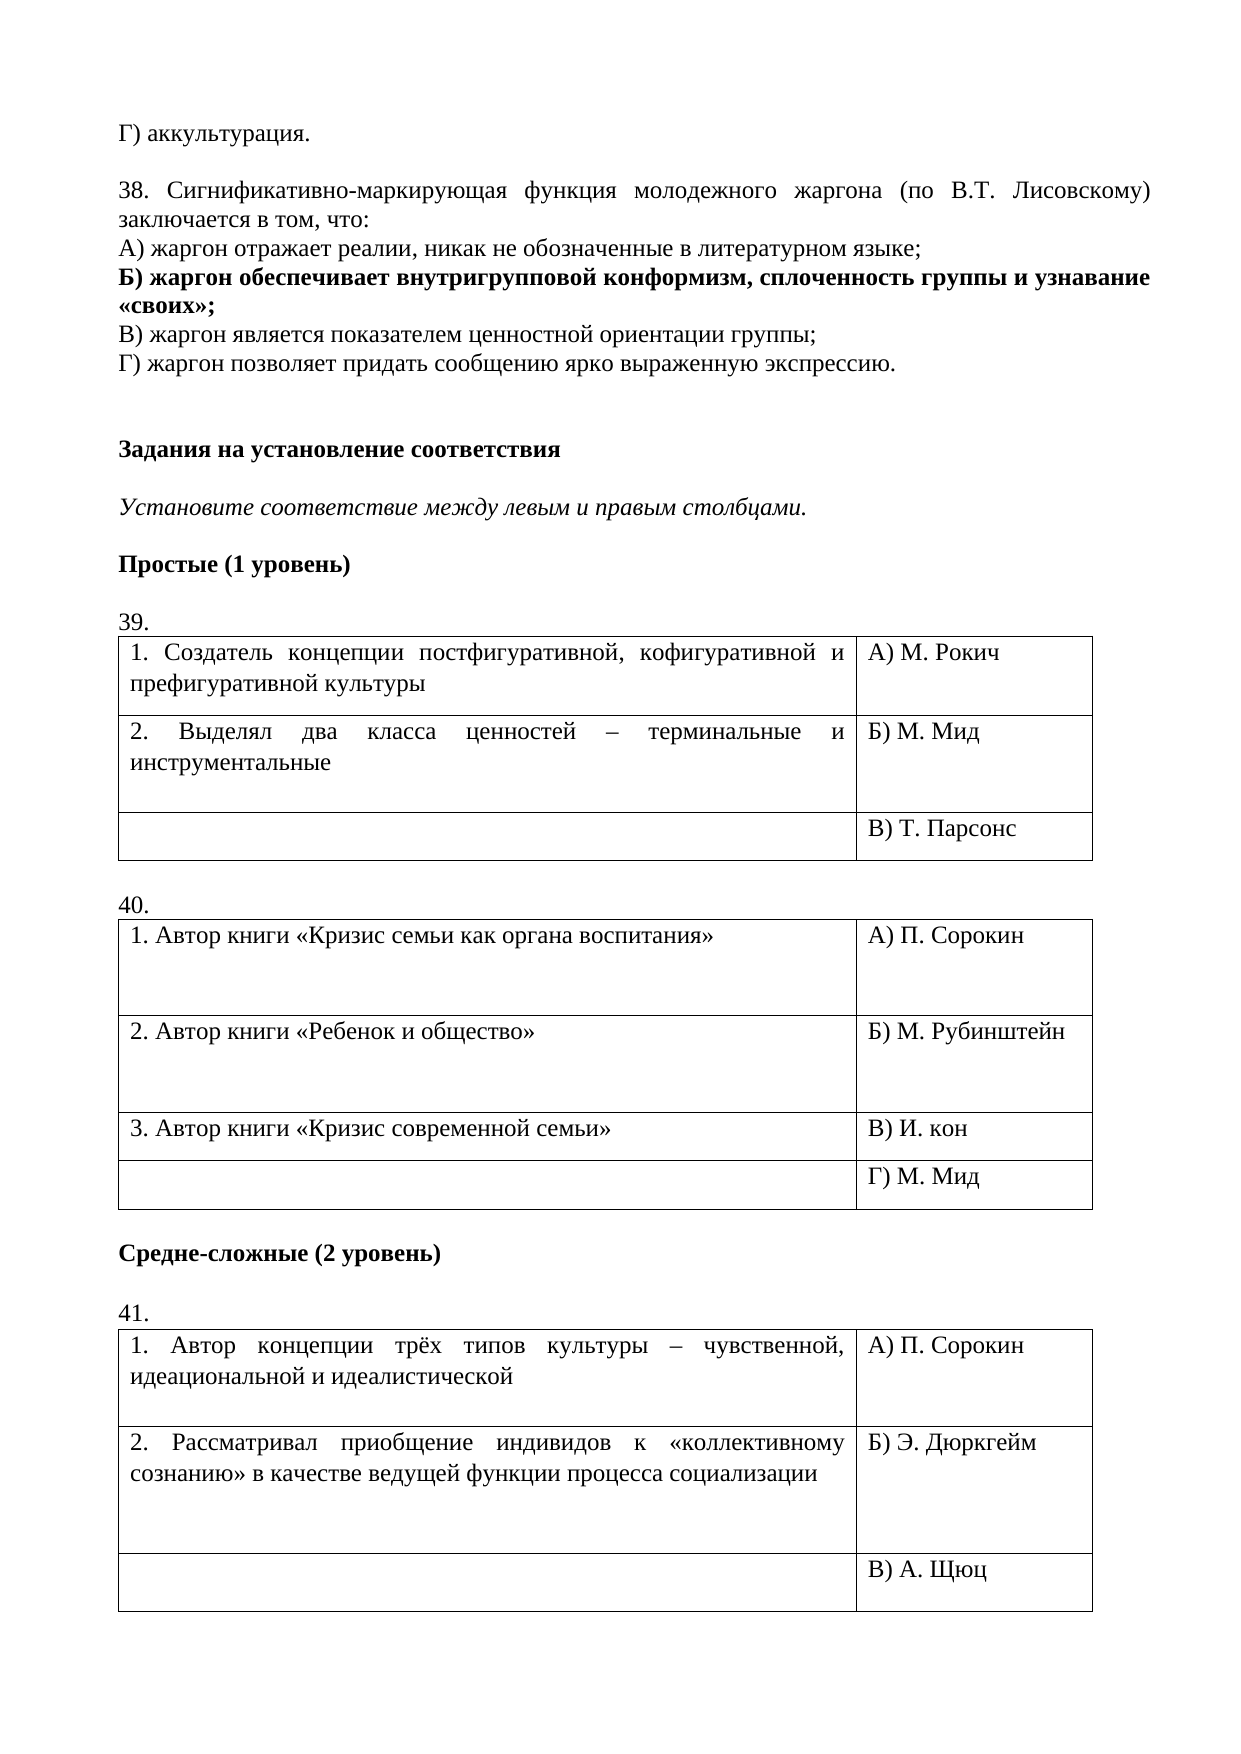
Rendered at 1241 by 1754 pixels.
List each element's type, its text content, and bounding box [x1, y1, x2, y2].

table_cell 2. Автор книги «Ребенок и общество» [119, 1016, 856, 1112]
table_header А) П. Сорокин [857, 920, 1092, 1015]
table_cell [119, 813, 856, 860]
text Б) жаргон обеспечивает внутригрупповой конформизм, сплоченность группы и узнавание «своих»; [118, 262, 1152, 319]
table_header 1. Автор книги «Кризис семьи как органа воспитания» [119, 920, 856, 1015]
text В) жаргон является показателем ценностной ориентации группы; [118, 319, 1152, 348]
text 41. [118, 1298, 1152, 1327]
table_header А) М. Рокич [857, 637, 1092, 715]
table_header 1. Автор концепции трёх типов культуры – чувственной, идеациональной и идеалистической [119, 1330, 856, 1426]
text Г) аккультурация. [118, 118, 1152, 147]
table_cell [119, 1554, 856, 1611]
table_header А) П. Сорокин [857, 1330, 1092, 1426]
text Установите соответствие между левым и правым столбцами. [118, 492, 1152, 521]
table_cell 3. Автор книги «Кризис современной семьи» [119, 1113, 856, 1160]
text 38. Сигнификативно-маркирующая функция молодежного жаргона (по В.Т. Лисовскому) заключается в том, что: [118, 176, 1152, 233]
text Средне-сложные (2 уровень) [118, 1238, 1152, 1267]
text Г) жаргон позволяет придать сообщению ярко выраженную экспрессию. [118, 348, 1152, 377]
table_cell Б) М. Мид [857, 716, 1092, 812]
table_cell Г) М. Мид [857, 1161, 1092, 1209]
table_cell [119, 1161, 856, 1209]
table_cell В) Т. Парсонс [857, 813, 1092, 860]
table_cell 2. Рассматривал приобщение индивидов к «коллективному сознанию» в качестве ведущей функции процесса социализации [119, 1427, 856, 1553]
table_header 1. Создатель концепции постфигуративной, кофигуративной и префигуративной культуры [119, 637, 856, 715]
text 40. [118, 890, 1152, 919]
table_cell В) А. Щюц [857, 1554, 1092, 1611]
table_cell Б) М. Рубинштейн [857, 1016, 1092, 1112]
text Задания на установление соответствия [118, 434, 1152, 463]
table_cell В) И. кон [857, 1113, 1092, 1160]
text Простые (1 уровень) [118, 549, 1152, 578]
text 39. [118, 607, 1152, 636]
text A) жаргон отражает реалии, никак не обозначенные в литературном языке; [118, 233, 1152, 262]
table_cell 2. Выделял два класса ценностей – терминальные и инструментальные [119, 716, 856, 812]
table_cell Б) Э. Дюркгейм [857, 1427, 1092, 1553]
